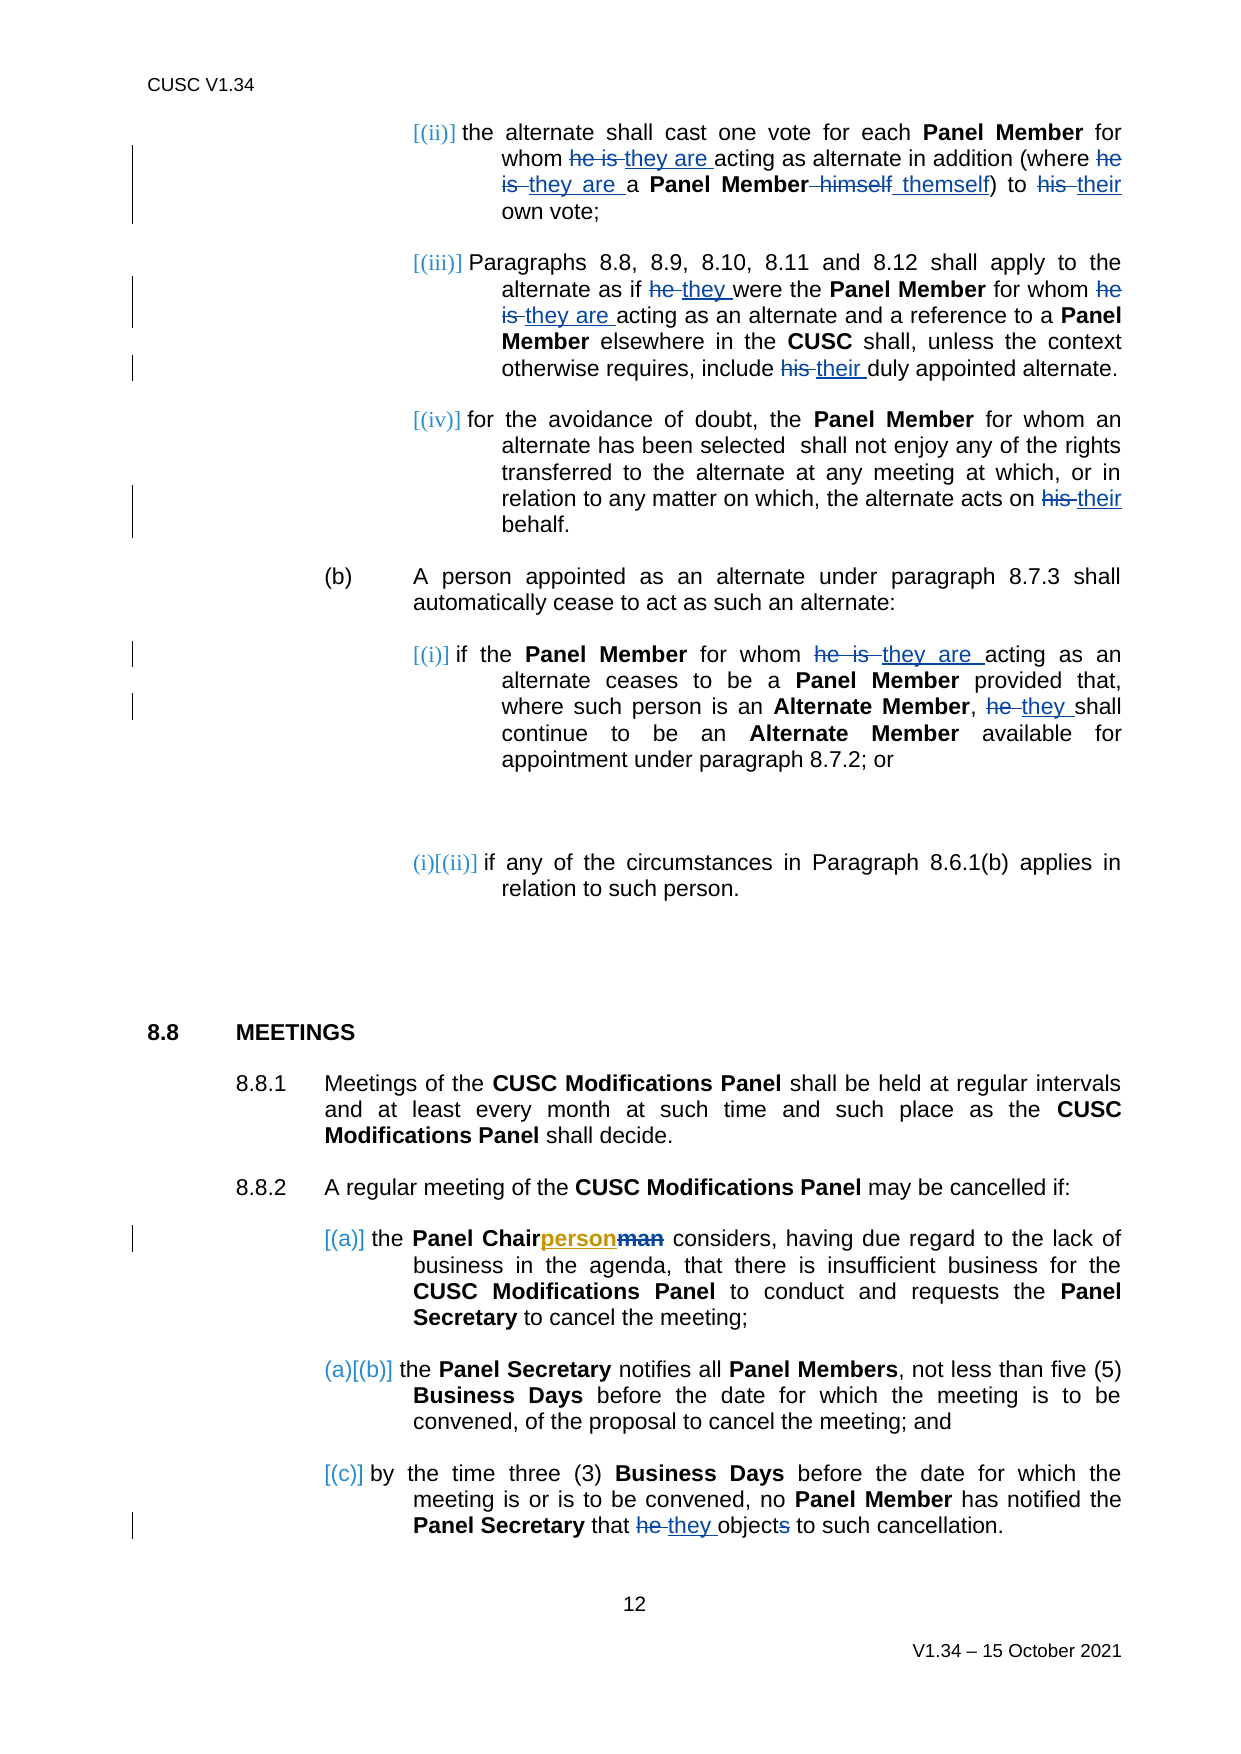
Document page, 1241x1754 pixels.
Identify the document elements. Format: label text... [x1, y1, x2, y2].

subtitle by the time three (3) Business Days before the date for which the meeting is or is to be convened, no Panel Member has notified the Panel Secretary that object to such cancellation. [324, 1460, 1122, 1539]
subtitle if the Panel Member for whom acting as an alternate ceases to be a Panel Member provided that, where such person is an Alternate Member, shall continue to be an Alternate Member available for appointment under paragraph 8.7.2; or [413, 641, 1122, 772]
subtitle Paragraphs 8.8, 8.9, 8.10, 8.11 and 8.12 shall apply to the alternate as if were the Panel Member for whom acting as an alternate and a reference to a Panel Member elsewhere in the CUSC shall, unless the context otherwise requires, include duly appointed alternate. [413, 249, 1122, 381]
subtitle for the avoidance of doubt, the Panel Member for whom an alternate has been selected shall not enjoy any of the rights transferred to the alternate at any meeting at which, or in relation to any matter on which, the alternate acts on behalf. [413, 406, 1122, 538]
subtitle the Panel Chair considers, having due regard to the lack of business in the agenda, that there is insufficient business for the CUSC Modifications Panel to conduct and requests the Panel Secretary to cancel the meeting; [324, 1225, 1122, 1331]
subtitle if any of the circumstances in Paragraph 8.6.1(b) applies in relation to such person. [413, 849, 1122, 902]
subtitle Meetings of the CUSC Modifications Panel shall be held at regular intervals and at least every month at such time and such place as the CUSC Modifications Panel shall decide. [236, 1070, 1122, 1149]
subtitle the alternate shall cast one vote for each Panel Member for whom acting as alternate in addition (where a Panel Member) to own vote; [413, 118, 1122, 224]
subtitle A person appointed as an alternate under paragraph 8.7.3 shall automatically cease to act as such an alternate: [324, 563, 1122, 616]
subtitle A regular meeting of the CUSC Modifications Panel may be cancelled if: [236, 1174, 1122, 1200]
subtitle the Panel Secretary notifies all Panel Members, not less than five (5) Business Days before the date for which the meeting is to be convened, of the proposal to cancel the meeting; and [324, 1356, 1122, 1435]
subtitle MEETINGS [147, 1018, 1122, 1045]
